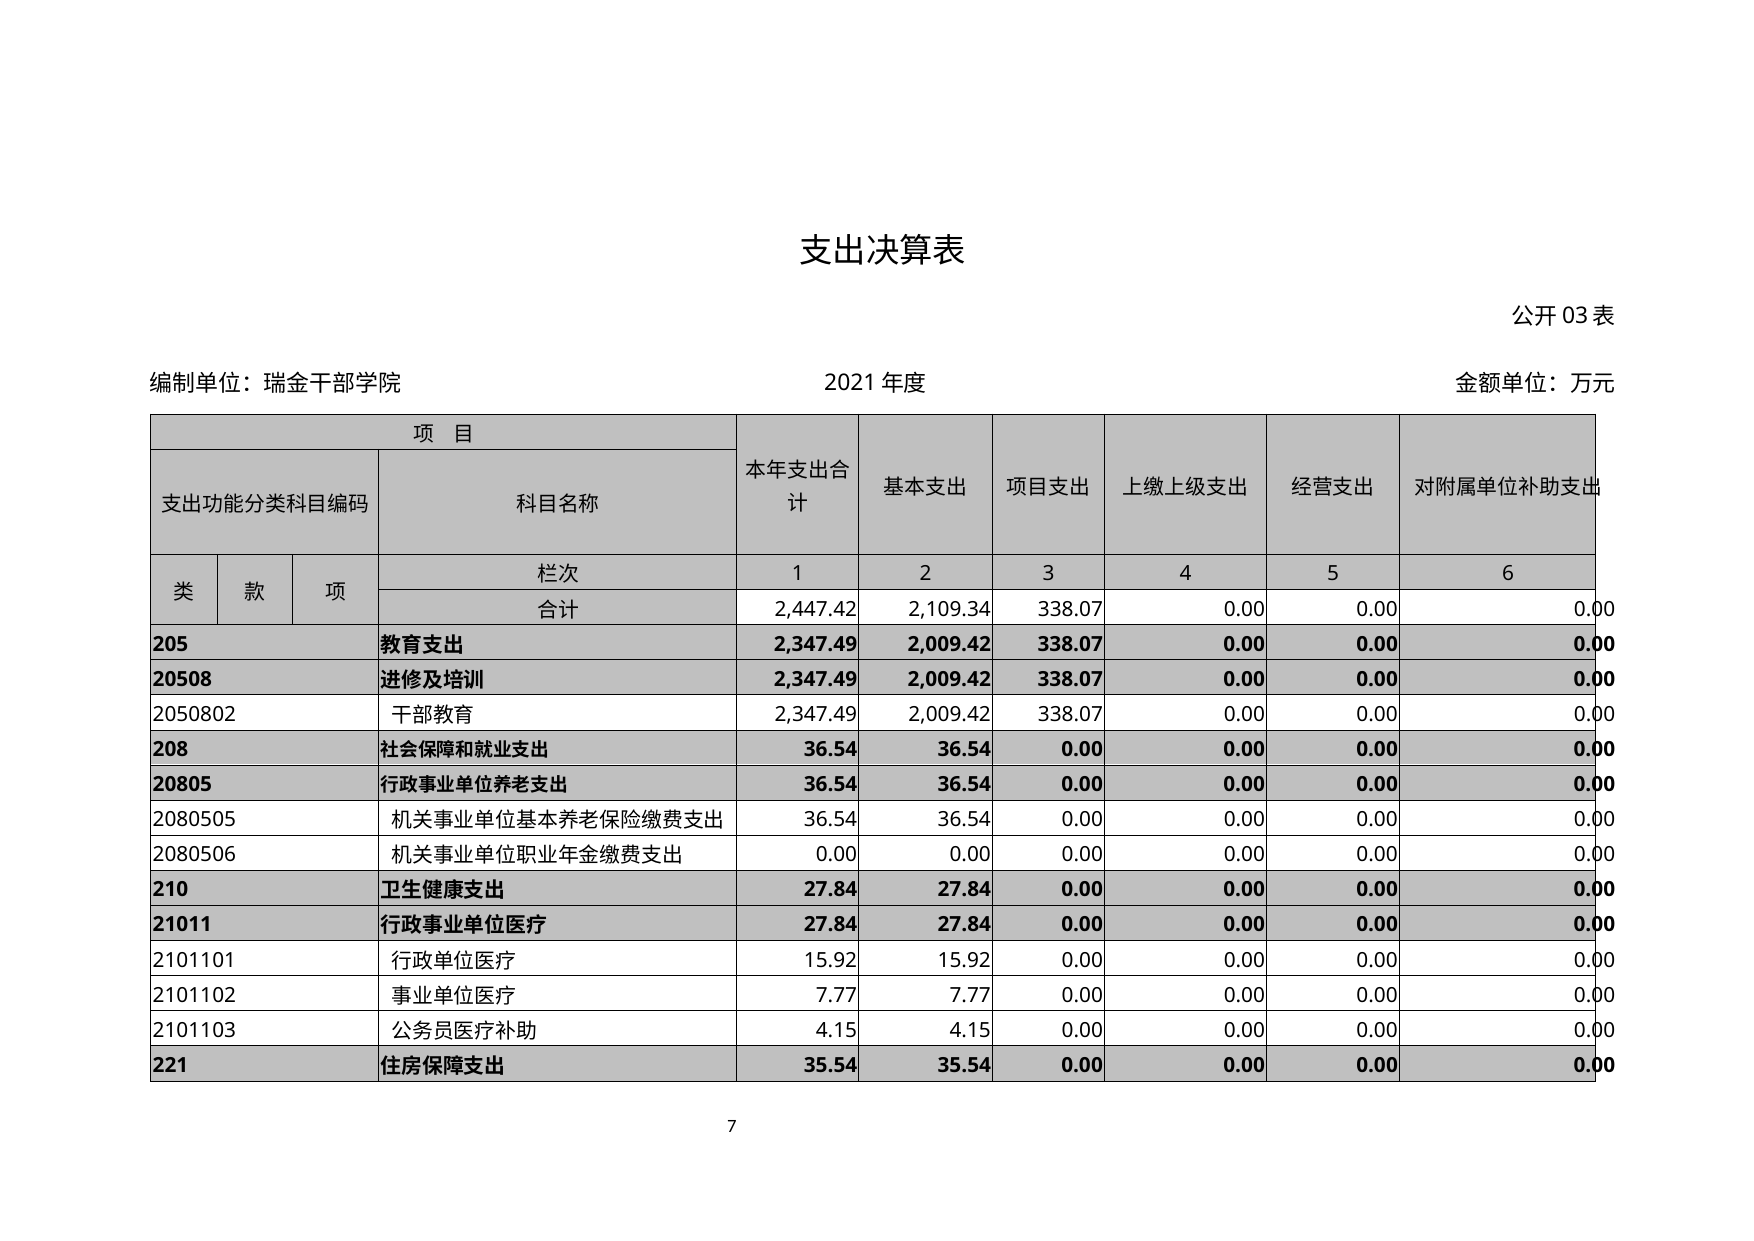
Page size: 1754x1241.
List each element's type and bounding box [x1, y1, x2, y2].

table_cell [136, 149, 1595, 1082]
